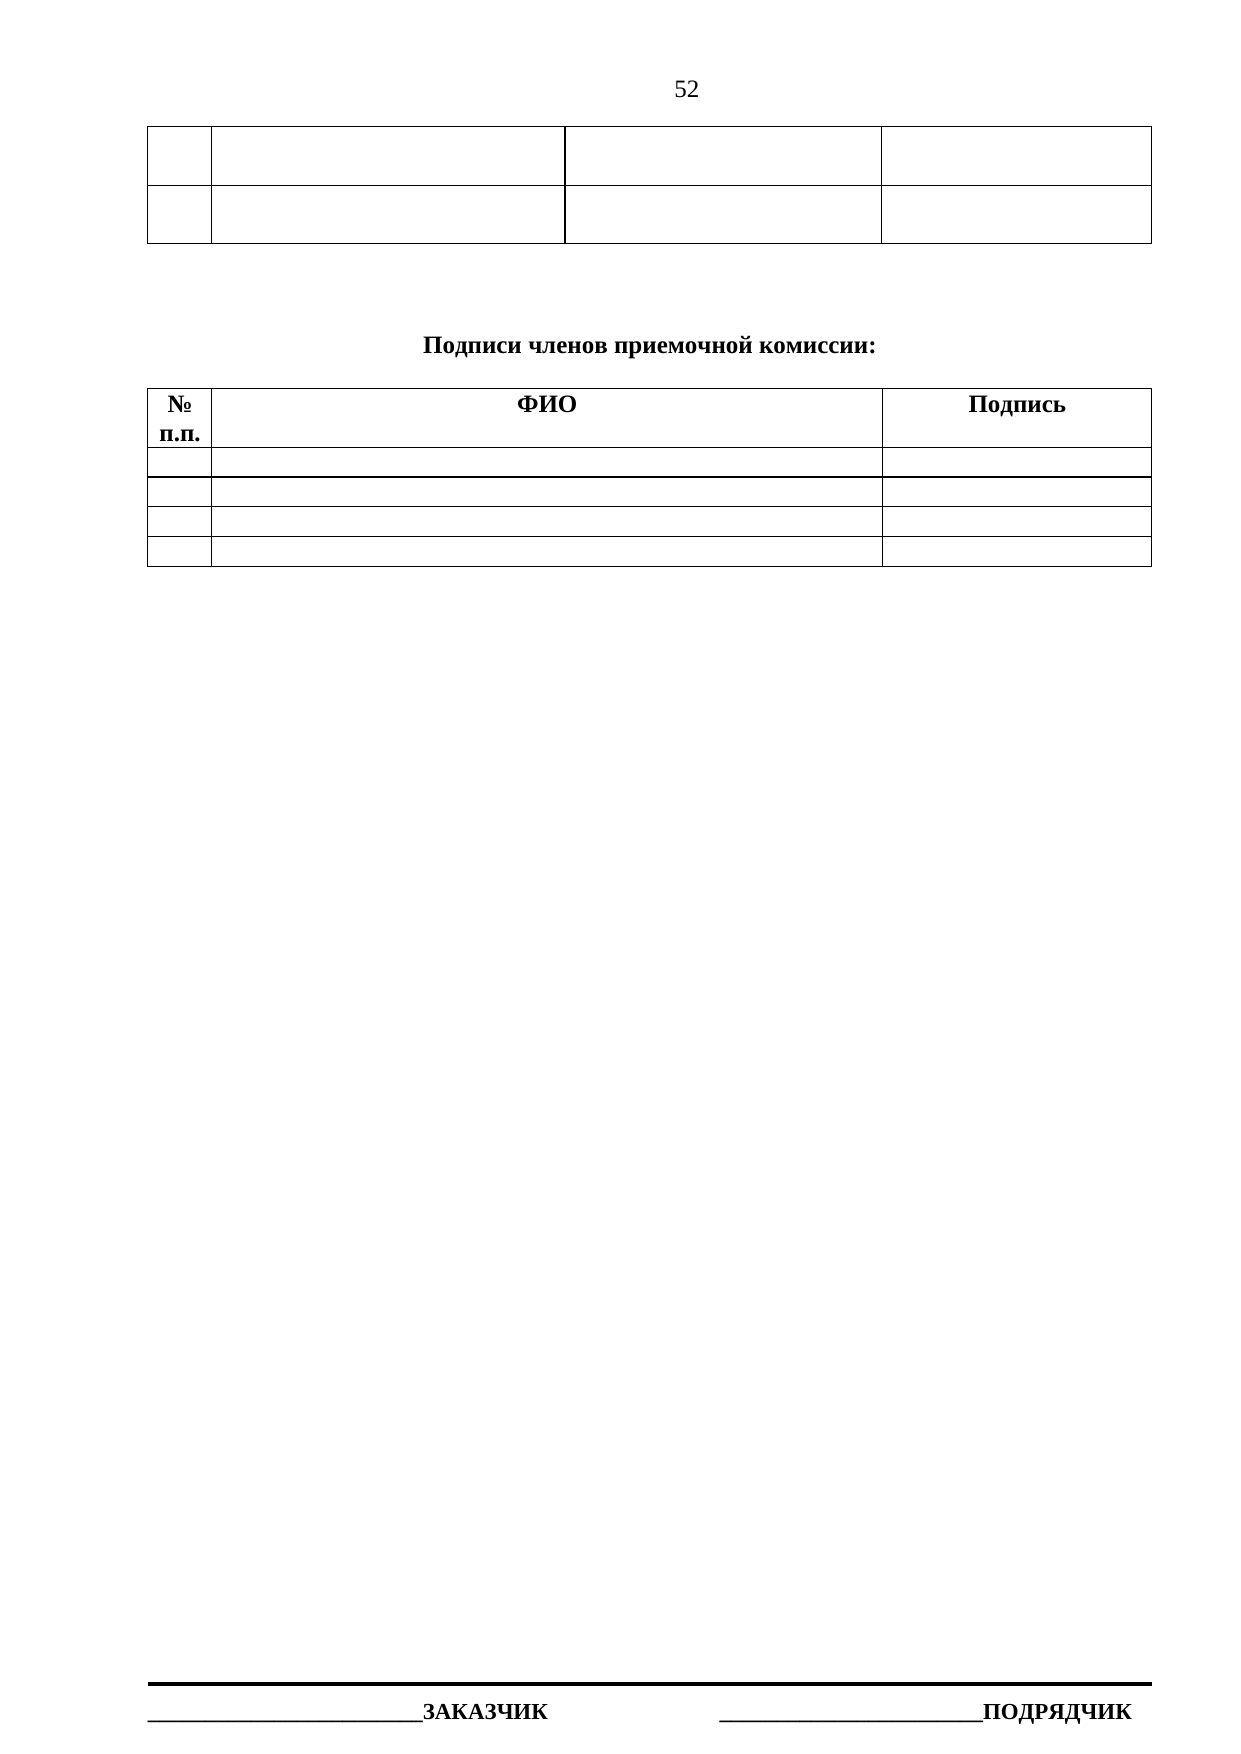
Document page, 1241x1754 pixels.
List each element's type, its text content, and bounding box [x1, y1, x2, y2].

table_header ФИО [212, 389, 882, 447]
table_cell [883, 537, 1151, 566]
table_cell [212, 448, 882, 476]
table_cell [212, 507, 882, 536]
table_cell [883, 478, 1151, 506]
table_cell [882, 186, 1151, 243]
table_cell [566, 186, 881, 243]
table_cell [212, 537, 882, 566]
table_cell [882, 127, 1151, 185]
table_cell [212, 127, 564, 185]
table_cell [148, 537, 211, 566]
table_cell [148, 448, 211, 476]
table_cell [212, 186, 564, 243]
table_cell [148, 127, 211, 185]
table_cell [148, 186, 211, 243]
table_cell [883, 507, 1151, 536]
table_cell [148, 478, 211, 506]
table_cell [212, 478, 882, 506]
table_header Подпись [883, 389, 1151, 447]
table_cell [883, 448, 1151, 476]
table_cell [566, 127, 881, 185]
text Подписи членов приемочной комиссии: [148, 331, 1152, 359]
table_header № п.п. [148, 389, 211, 447]
table_cell [148, 507, 211, 536]
